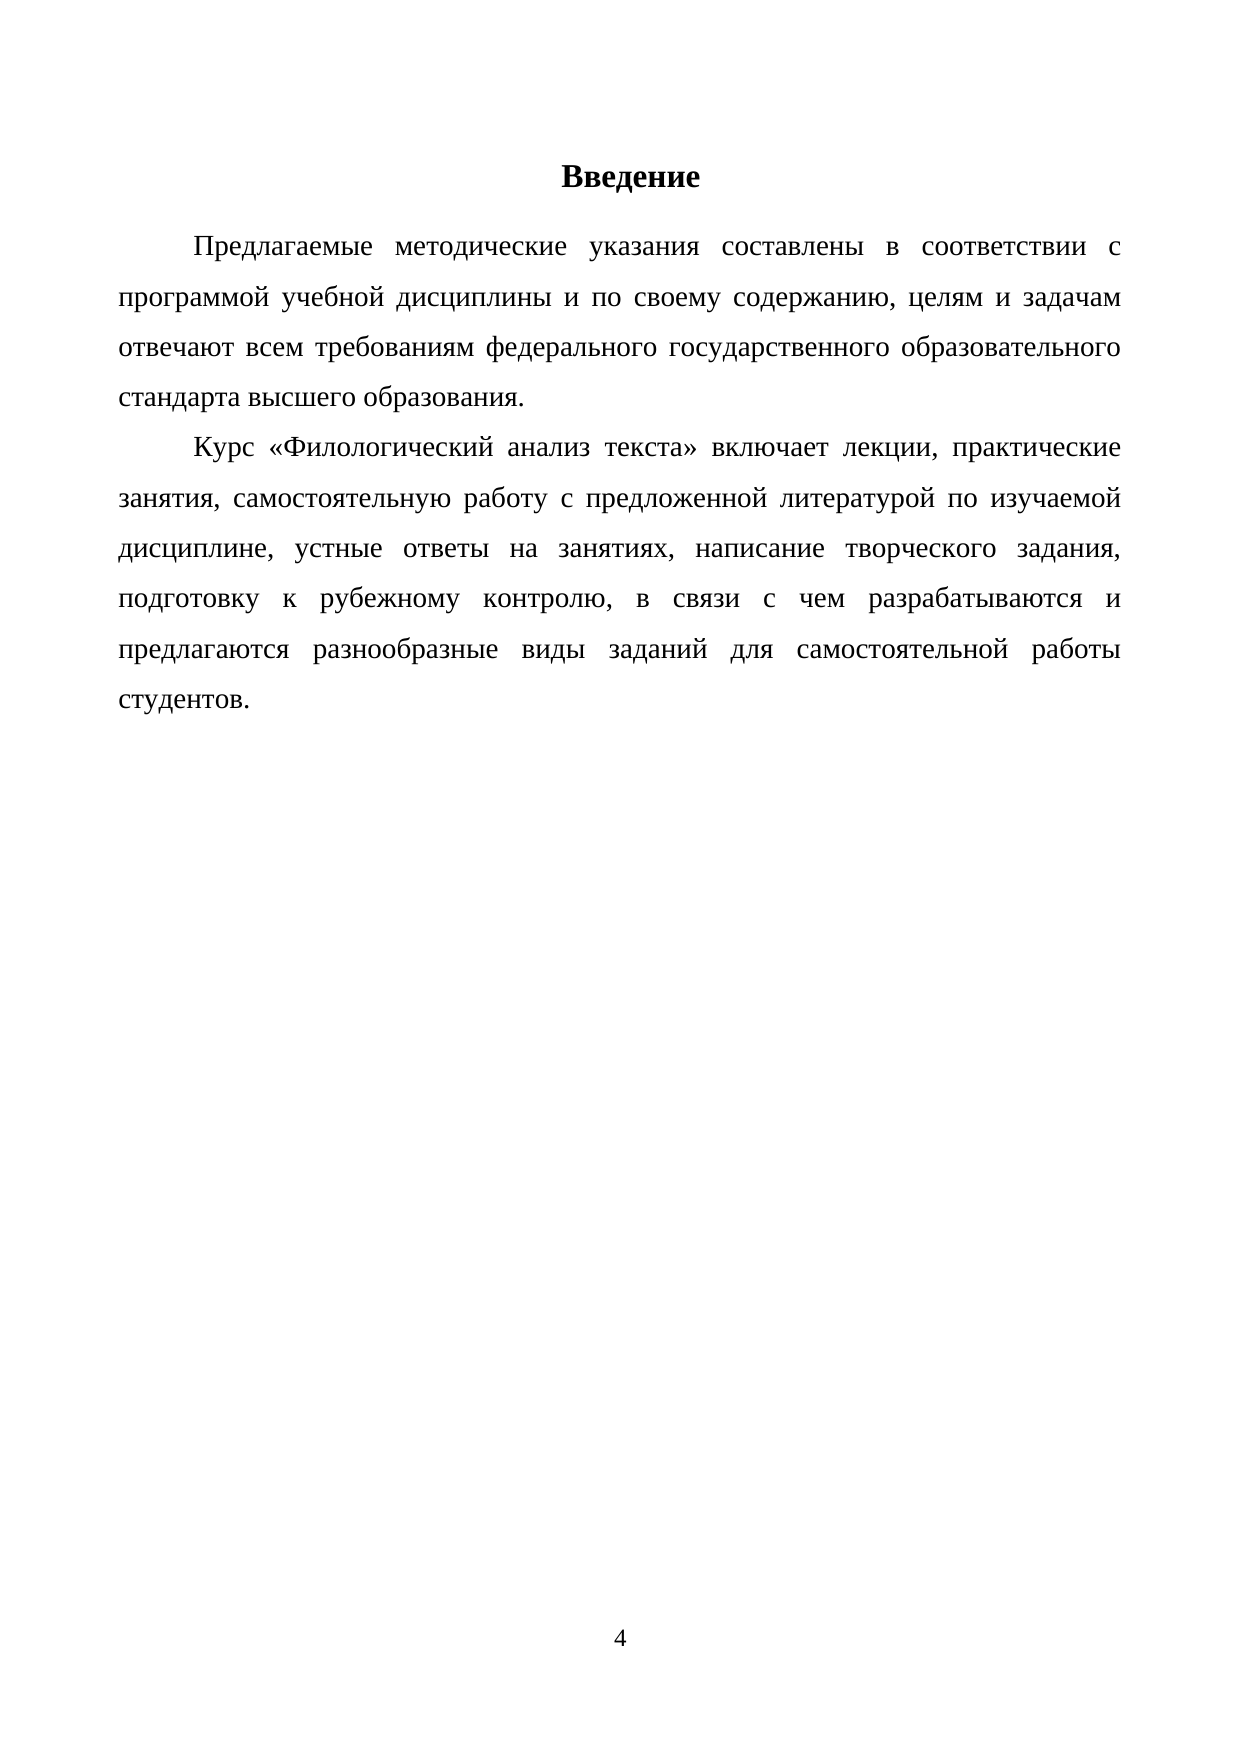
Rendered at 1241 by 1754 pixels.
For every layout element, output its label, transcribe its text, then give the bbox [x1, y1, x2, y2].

text Курс «Филологический анализ текста» включает лекции, практические занятия, самостоятельную работу с предложенной литературой по изучаемой дисциплине, устные ответы на занятиях, написание творческого задания, подготовку к рубежному контролю, в связи с чем разрабатываются и предлагаются разнообразные виды заданий для самостоятельной работы студентов. [118, 429, 1122, 715]
text Предлагаемые методические указания составлены в соответствии с программой учебной дисциплины и по своему содержанию, целям и задачам отвечают всем требованиям федерального государственного образовательного стандарта высшего образования. [118, 228, 1122, 413]
subtitle Введение [139, 156, 1122, 195]
